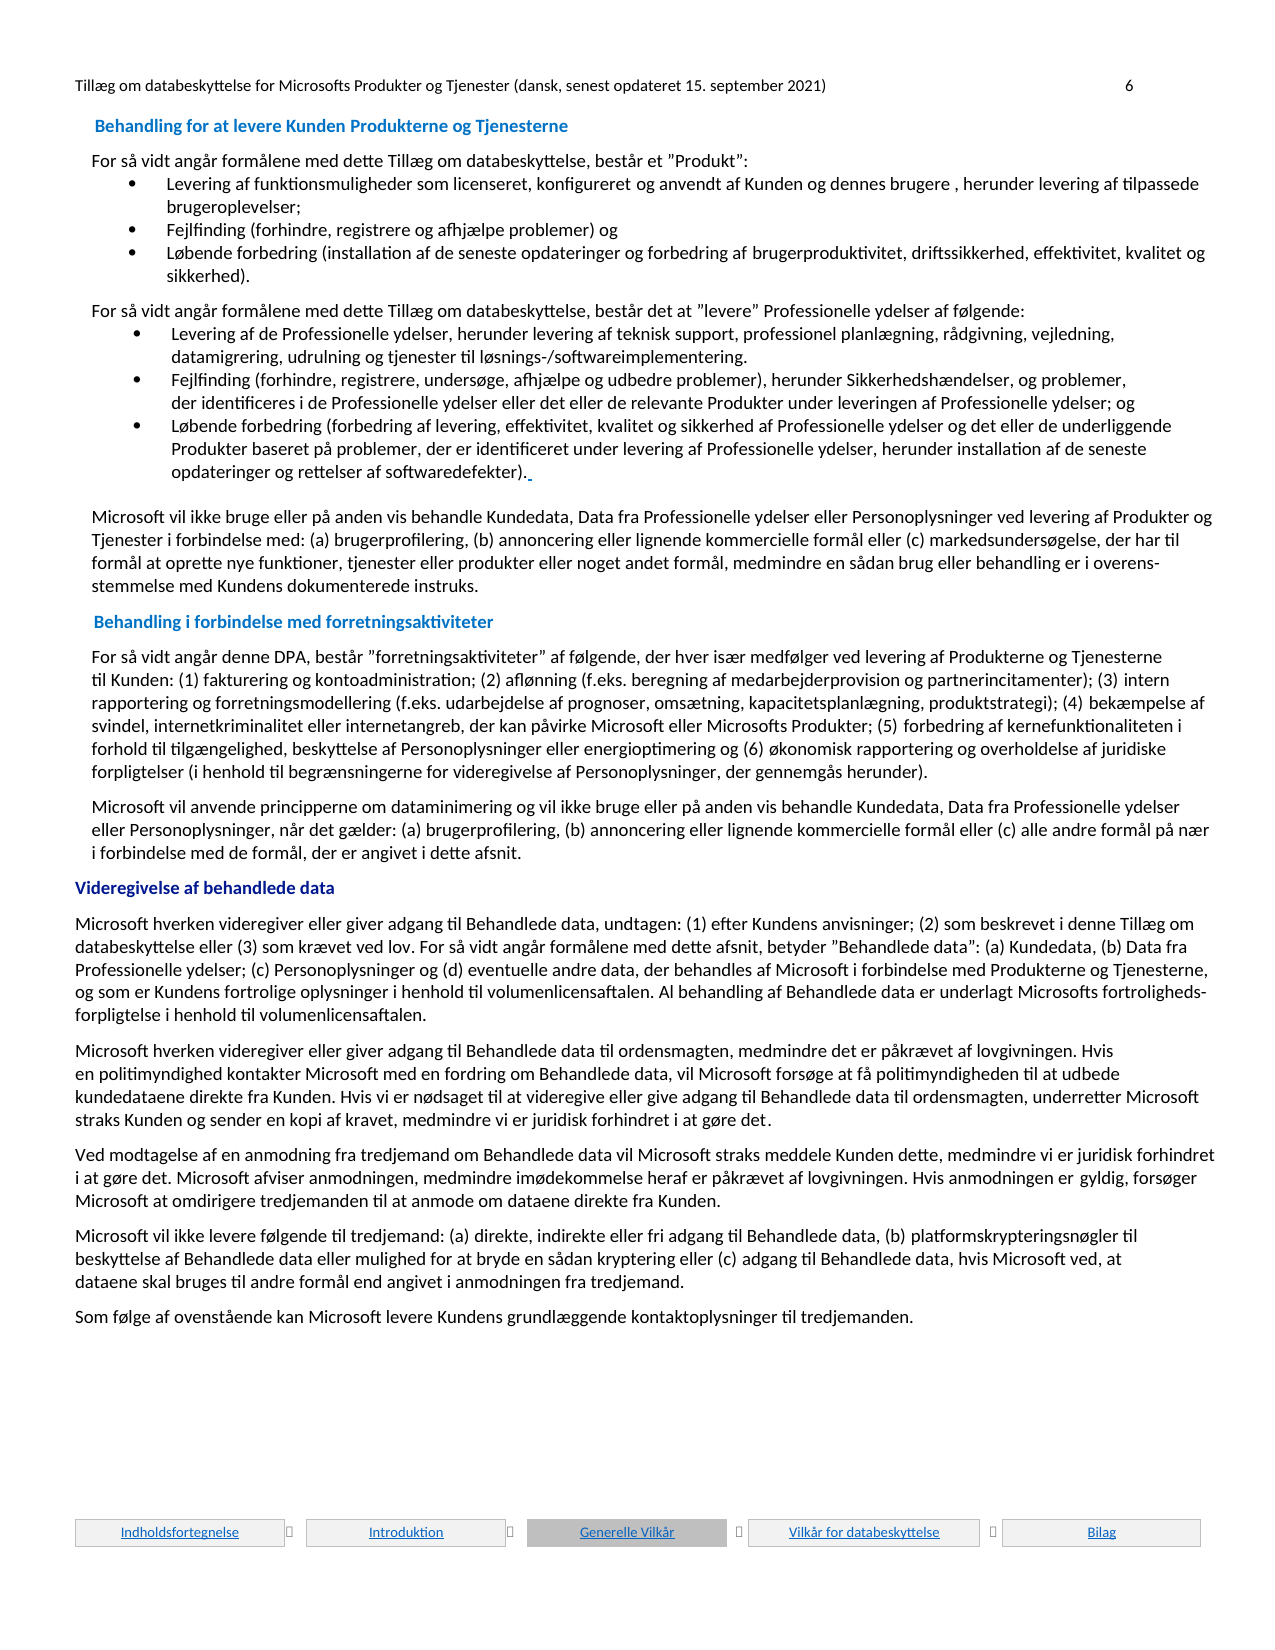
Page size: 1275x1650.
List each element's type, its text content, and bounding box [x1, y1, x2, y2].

list Løbende forbedring (forbedring af levering, effektivitet, kvalitet og sikkerhed af Professionelle ydelser og det eller de underliggende Produkter baseret på problemer, der er identificeret under levering af Professionelle ydelser, herunder installation af de seneste opdateringer og rettelser af softwaredefekter). [133, 414, 1219, 483]
list Løbende forbedring (installation af de seneste opdateringer og forbedring af brugerproduktivitet, driftssikkerhed, effektivitet, kvalitet og sikkerhed). [129, 241, 1219, 287]
list Ved modtagelse af en anmodning fra tredjemand om Behandlede data vil Microsoft straks meddele Kunden dette, medmindre vi er juridisk forhindret i at gøre det. Microsoft afviser anmodningen, medmindre imødekommelse heraf er påkrævet af lovgivningen. Hvis anmodningen er gyldig, forsøger Microsoft at omdirigere tredjemanden til at anmode om dataene direkte fra Kunden. [75, 1143, 1219, 1212]
list Microsoft hverken videregiver eller giver adgang til Behandlede data, undtagen: (1) efter Kundens anvisninger; (2) som beskrevet i denne Tillæg om databeskyttelse eller (3) som krævet ved lov. For så vidt angår formålene med dette afsnit, betyder ”Behandlede data”: (a) Kundedata, (b) Data fra Professionelle ydelser; (c) Personoplysninger og (d) eventuelle andre data, der behandles af Microsoft i forbindelse med Produkterne og Tjenesterne, og som er Kundens fortrolige oplysninger i henhold til volumenlicensaftalen. Al behandling af Behandlede data er underlagt Microsofts fortroligheds-forpligtelse i henhold til volumenlicensaftalen. [75, 912, 1217, 1027]
list Behandling i forbindelse med forretningsaktiviteter [94, 610, 1219, 633]
list Levering af de Professionelle ydelser, herunder levering af teknisk support, professionel planlægning, rådgivning, vejledning, datamigrering, udrulning og tjenester til løsnings-/softwareimplementering. [133, 322, 1219, 368]
list For så vidt angår formålene med dette Tillæg om databeskyttelse, består det at ”levere” Professionelle ydelser af følgende: [91, 299, 1219, 322]
list Microsoft vil ikke bruge eller på anden vis behandle Kundedata, Data fra Professionelle ydelser eller Personoplysninger ved levering af Produkter og Tjenester i forbindelse med: (a) brugerprofilering, (b) annoncering eller lignende kommercielle formål eller (c) markedsundersøgelse, der har til formål at oprette nye funktioner, tjenester eller produkter eller noget andet formål, medmindre en sådan brug eller behandling er i overens-stemmelse med Kundens dokumenterede instruks. [91, 506, 1219, 597]
list For så vidt angår denne DPA, består ”forretningsaktiviteter” af følgende, der hver især medfølger ved levering af Produkterne og Tjenesterne til Kunden: (1) fakturering og kontoadministration; (2) aflønning (f.eks. beregning af medarbejderprovision og partnerincitamenter); (3) intern rapportering og forretningsmodellering (f.eks. udarbejdelse af prognoser, omsætning, kapacitetsplanlægning, produktstrategi); (4) bekæmpelse af svindel, internetkriminalitet eller internetangreb, der kan påvirke Microsoft eller Microsofts Produkter; (5) forbedring af kernefunktionaliteten i forhold til tilgængelighed, beskyttelse af Personoplysninger eller energioptimering og (6) økonomisk rapportering og overholdelse af juridiske forpligtelser (i henhold til begrænsningerne for videregivelse af Personoplysninger, der gennemgås herunder). [91, 645, 1219, 783]
list Behandling for at levere Kunden Produkterne og Tjenesterne [94, 114, 1219, 137]
list For så vidt angår formålene med dette Tillæg om databeskyttelse, består et ”Produkt”: [91, 149, 1219, 172]
list Fejlfinding (forhindre, registrere og afhjælpe problemer) og [129, 218, 1219, 241]
list Microsoft hverken videregiver eller giver adgang til Behandlede data til ordensmagten, medmindre det er påkrævet af lovgivningen. Hvis en politimyndighed kontakter Microsoft med en fordring om Behandlede data, vil Microsoft forsøge at få politimyndigheden til at udbede kundedataene direkte fra Kunden. Hvis vi er nødsaget til at videregive eller give adgang til Behandlede data til ordensmagten, underretter Microsoft straks Kunden og sender en kopi af kravet, medmindre vi er juridisk forhindret i at gøre det. [75, 1039, 1219, 1131]
list Levering af funktionsmuligheder som licenseret, konfigureret og anvendt af Kunden og dennes brugere , herunder levering af tilpassede brugeroplevelser; [129, 172, 1219, 218]
list Microsoft vil ikke levere følgende til tredjemand: (a) direkte, indirekte eller fri adgang til Behandlede data, (b) platformskrypteringsnøgler til beskyttelse af Behandlede data eller mulighed for at bryde en sådan kryptering eller (c) adgang til Behandlede data, hvis Microsoft ved, at dataene skal bruges til andre formål end angivet i anmodningen fra tredjemand. [75, 1224, 1219, 1293]
list Fejlfinding (forhindre, registrere, undersøge, afhjælpe og udbedre problemer), herunder Sikkerhedshændelser, og problemer, der identificeres i de Professionelle ydelser eller det eller de relevante Produkter under leveringen af Professionelle ydelser; og [133, 368, 1219, 414]
subtitle Videregivelse af behandlede data [75, 877, 1219, 899]
list Som følge af ovenstående kan Microsoft levere Kundens grundlæggende kontaktoplysninger til tredjemanden. [75, 1306, 1219, 1329]
list Microsoft vil anvende principperne om dataminimering og vil ikke bruge eller på anden vis behandle Kundedata, Data fra Professionelle ydelser eller Personoplysninger, når det gælder: (a) brugerprofilering, (b) annoncering eller lignende kommercielle formål eller (c) alle andre formål på nær i forbindelse med de formål, der er angivet i dette afsnit. [91, 795, 1219, 864]
